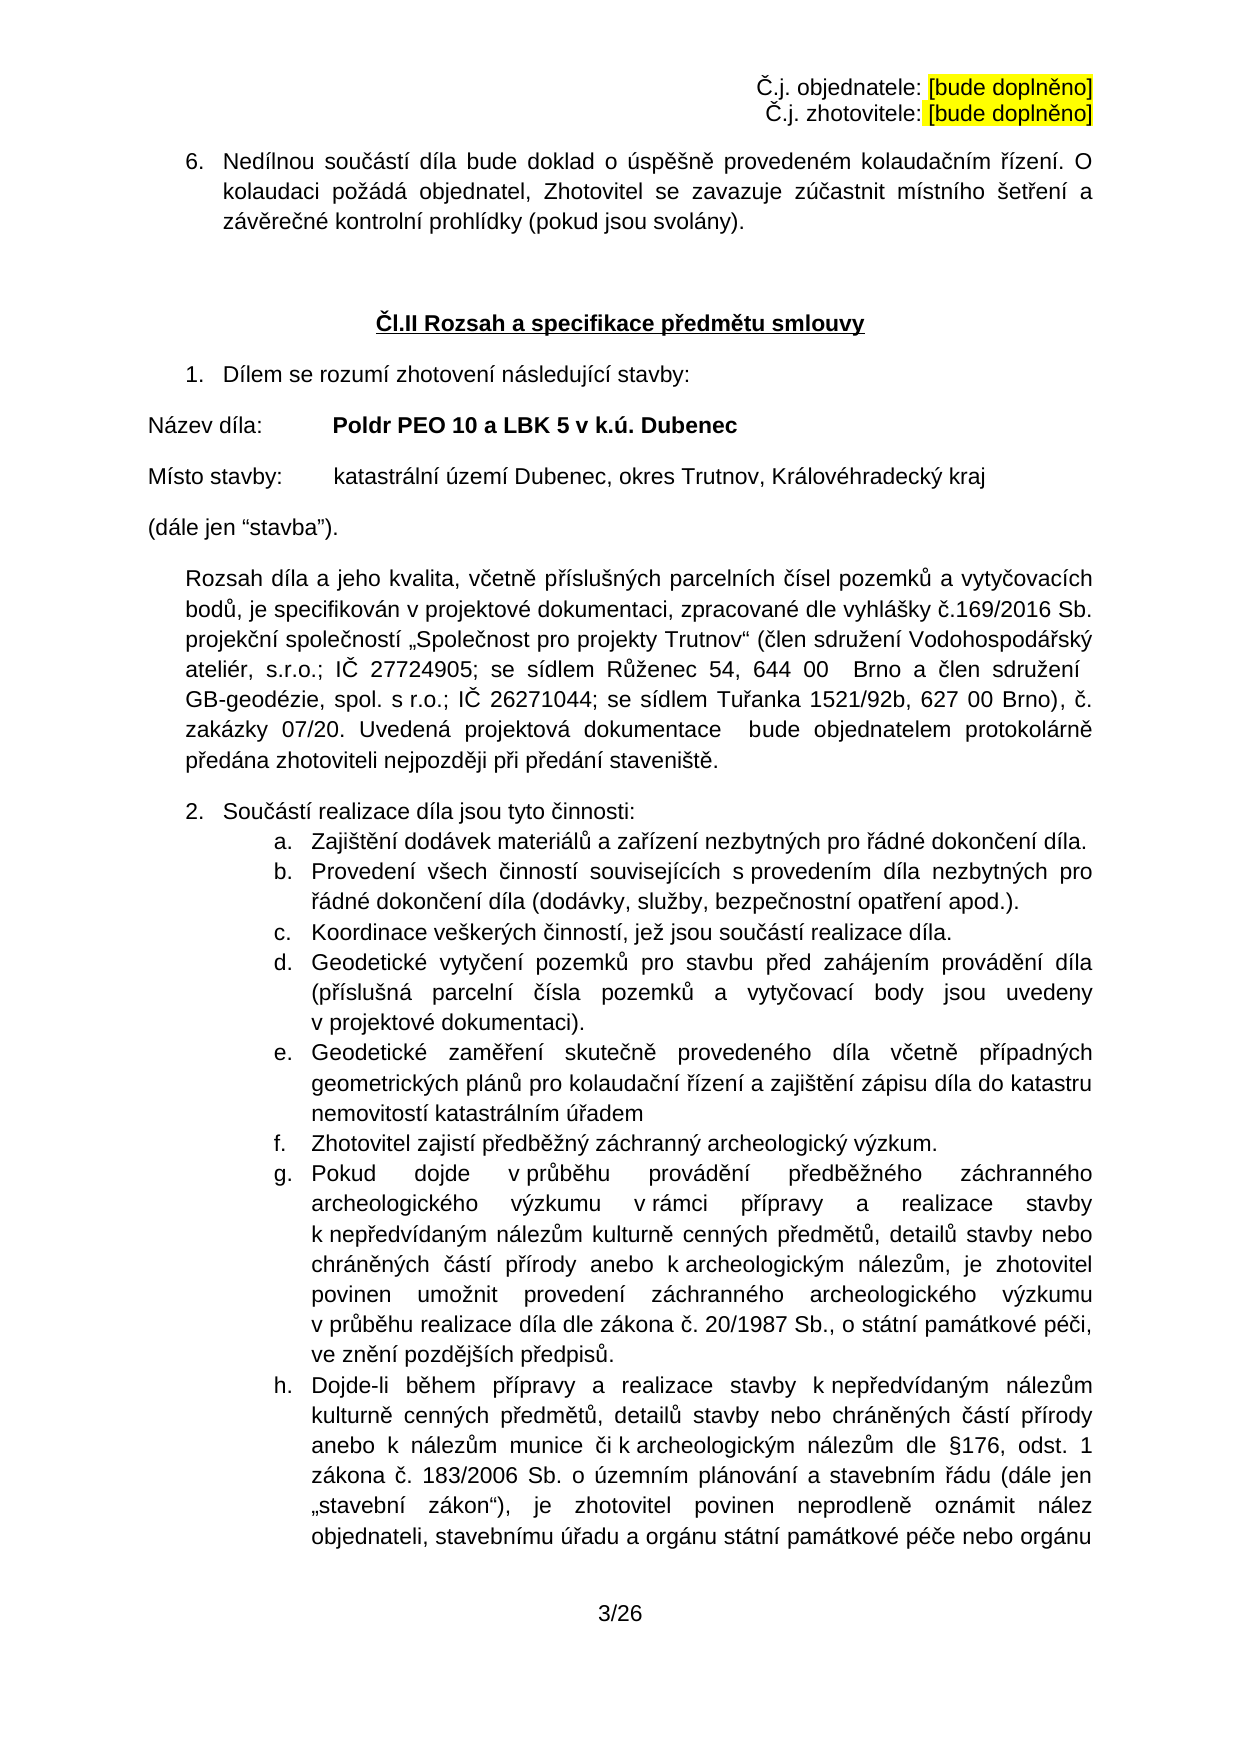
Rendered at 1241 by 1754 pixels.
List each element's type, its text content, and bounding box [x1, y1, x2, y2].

list Nedílnou součástí díla bude doklad o úspěšně provedeném kolaudačním řízení. O kolaudaci požádá objednatel, Zhotovitel se zavazuje zúčastnit místního šetření a závěrečné kontrolní prohlídky (pokud jsou svolány). [185, 148, 1093, 234]
list Součástí realizace díla jsou tyto činnosti: [185, 798, 1093, 824]
text Rozsah díla a jeho kvalita, včetně příslušných parcelních čísel pozemků a vytyčovacích bodů, je specifikován v projektové dokumentaci, zpracované dle vyhlášky č.169/2016 Sb. projekční společností „Společnost pro projekty Trutnov“ (člen sdružení Vodohospodářský ateliér, s.r.o.; IČ 27724905; se sídlem Růženec 54, 644 00 Brno a člen sdružení GB-geodézie, spol. s r.o.; IČ 26271044; se sídlem Tuřanka 1521/92b, 627 00 Brno), č. zakázky 07/20. Uvedená projektová dokumentace bude objednatelem protokolárně předána zhotoviteli nejpozději při předání staveniště. [185, 565, 1093, 773]
list Pokud dojde v průběhu provádění předběžného záchranného archeologického výzkumu v rámci přípravy a realizace stavby k nepředvídaným nálezům kulturně cenných předmětů, detailů stavby nebo chráněných částí přírody anebo k archeologickým nálezům, je zhotovitel povinen umožnit provedení záchranného archeologického výzkumu v průběhu realizace díla dle zákona č. 20/1987 Sb., o státní památkové péči, ve znění pozdějších předpisů. [274, 1160, 1093, 1368]
list Koordinace veškerých činností, jež jsou součástí realizace díla. [274, 918, 1093, 945]
text (dále jen “stavba”). [148, 514, 1093, 541]
list Zhotovitel zajistí předběžný záchranný archeologický výzkum. [274, 1130, 1093, 1156]
list Geodetické vytyčení pozemků pro stavbu před zahájením provádění díla (příslušná parcelní čísla pozemků a vytyčovací body jsou uvedeny v projektové dokumentaci). [274, 949, 1093, 1035]
text Název díla: Poldr PEO 10 a LBK 5 v k.ú. Dubenec [148, 412, 1093, 438]
list Zajištění dodávek materiálů a zařízení nezbytných pro řádné dokončení díla. [274, 828, 1093, 854]
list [274, 1372, 1093, 1549]
list Geodetické zaměření skutečně provedeného díla včetně případných geometrických plánů pro kolaudační řízení a zajištění zápisu díla do katastru nemovitostí katastrálním úřadem [274, 1039, 1093, 1126]
text Místo stavby: katastrální území Dubenec, okres Trutnov, Královéhradecký kraj [148, 463, 1093, 489]
list Provedení všech činností souvisejících s provedením díla nezbytných pro řádné dokončení díla (dodávky, služby, bezpečnostní opatření apod.). [274, 858, 1093, 914]
text Čl.II Rozsah a specifikace předmětu smlouvy [148, 310, 1093, 336]
list Dílem se rozumí zhotovení následující stavby: [185, 361, 1093, 387]
